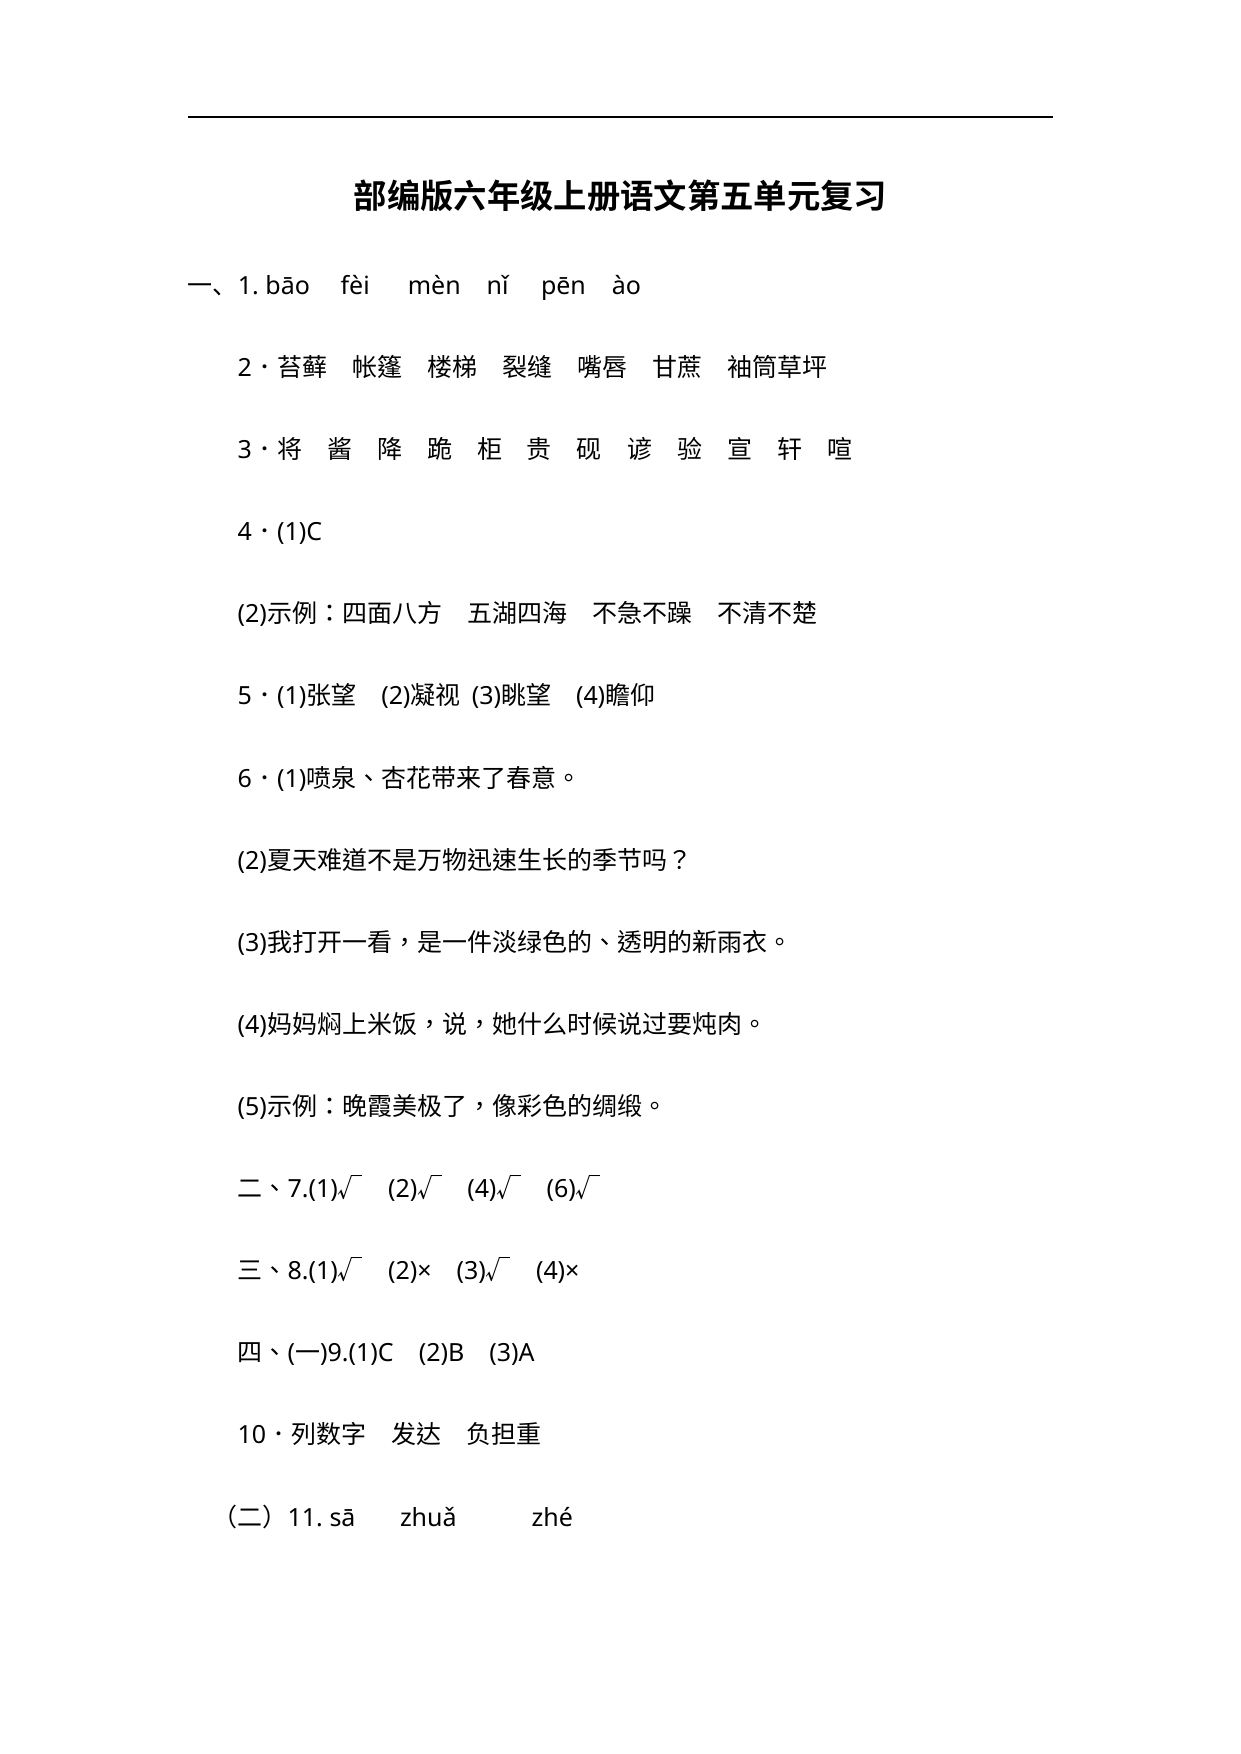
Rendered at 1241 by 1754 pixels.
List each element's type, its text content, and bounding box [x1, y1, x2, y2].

text 一、1. bāo fèi mèn nǐ pēn ào [188, 251, 1053, 316]
text (2)夏天难道不是万物迅速生长的季节吗？ [187, 827, 1053, 892]
text 4．(1)C [187, 498, 1053, 563]
text (5)示例：晚霞美极了，像彩色的绸缎。 [187, 1073, 1053, 1138]
text 10．列数字 发达 负担重 [187, 1401, 1053, 1466]
text (3)我打开一看，是一件淡绿色的、透明的新雨衣。 [187, 909, 1053, 974]
text 三、8.(1)√ (2)× (3)√ (4)× [187, 1237, 1053, 1302]
text 部编版六年级上册语文第五单元复习 [187, 162, 1053, 227]
text (2)示例：四面八方 五湖四海 不急不躁 不清不楚 [187, 580, 1053, 645]
text 3．将 酱 降 跪 柜 贵 砚 谚 验 宣 轩 喧 [187, 416, 1053, 481]
text 6．(1)喷泉、杏花带来了春意。 [187, 745, 1053, 810]
text 5．(1)张望 (2)凝视 (3)眺望 (4)瞻仰 [187, 662, 1053, 727]
text (4)妈妈焖上米饭，说，她什么时候说过要炖肉。 [187, 991, 1053, 1056]
text 2．苔藓 帐篷 楼梯 裂缝 嘴唇 甘蔗 袖筒草坪 [187, 334, 1053, 399]
text 四、(一)9.(1)C (2)B (3)A [187, 1319, 1053, 1384]
text （二）11. sā zhuǎ zhé [187, 1483, 1053, 1548]
text 二、7.(1)√ (2)√ (4)√ (6)√ [187, 1155, 1053, 1220]
